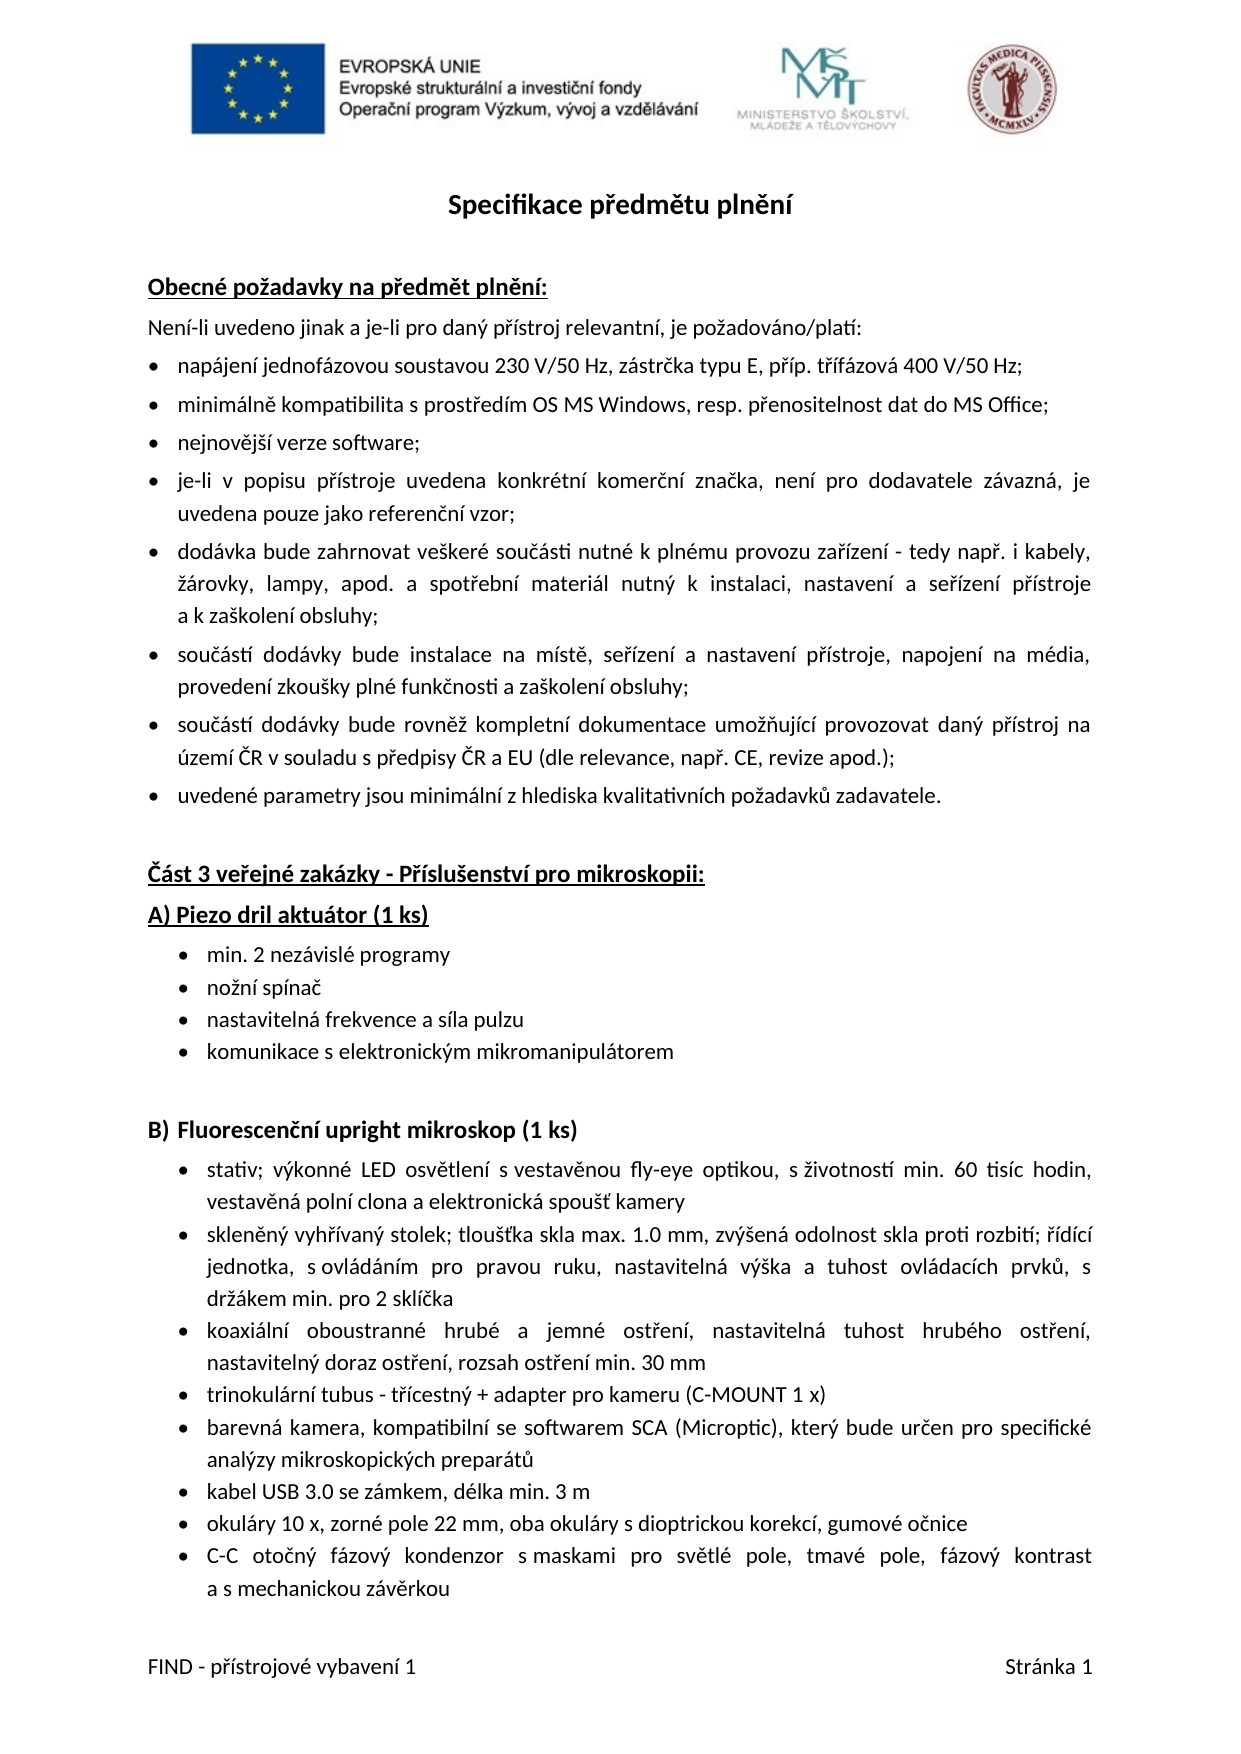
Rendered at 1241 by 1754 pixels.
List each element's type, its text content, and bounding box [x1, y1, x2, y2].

text A) Piezo dril aktuátor (1 ks) [148, 899, 1093, 930]
text • nejnovější verze software; [148, 428, 1093, 456]
text • napájení jednofázovou soustavou 230 V/50 Hz, zástrčka typu E, příp. třífázová 400 V/50 Hz; [148, 351, 1093, 379]
list • nožní spínač [177, 973, 1093, 1001]
list • nastavitelná frekvence a síla pulzu [177, 1005, 1093, 1033]
text Část 3 veřejné zakázky - Příslušenství pro mikroskopii: [148, 858, 1093, 889]
text B) Fluorescenční upright mikroskop (1 ks) [148, 1114, 1093, 1144]
list • C-C otočný fázový kondenzor s maskami pro světlé pole, tmavé pole, fázový kontrast a s mechanickou závěrkou [177, 1542, 1093, 1602]
list • trinokulární tubus - třícestný + adapter pro kameru (C-MOUNT 1 x) [177, 1381, 1093, 1409]
text Není-li uvedeno jinak a je-li pro daný přístroj relevantní, je požadováno/platí: [148, 313, 1093, 341]
list • min. 2 nezávislé programy [177, 941, 1093, 969]
text Obecné požadavky na předmět plnění: [148, 272, 1093, 302]
text • součástí dodávky bude rovněž kompletní dokumentace umožňující provozovat daný přístroj na území ČR v souladu s předpisy ČR a EU (dle relevance, např. CE, revize apod.); [148, 711, 1093, 771]
list • barevná kamera, kompatibilní se softwarem SCA (Microptic), který bude určen pro specifické analýzy mikroskopických preparátů [177, 1413, 1093, 1473]
text • minimálně kompatibilita s prostředím OS MS Windows, resp. přenositelnost dat do MS Office; [148, 390, 1093, 418]
list • komunikace s elektronickým mikromanipulátorem [177, 1037, 1093, 1065]
list • koaxiální oboustranné hrubé a jemné ostření, nastavitelná tuhost hrubého ostření, nastavitelný doraz ostření, rozsah ostření min. 30 mm [177, 1316, 1093, 1376]
list • okuláry 10 x, zorné pole 22 mm, oba okuláry s dioptrickou korekcí, gumové očnice [177, 1509, 1093, 1537]
list • stativ; výkonné LED osvětlení s vestavěnou fly-eye optikou, s životností min. 60 tisíc hodin, vestavěná polní clona a elektronická spoušť kamery [177, 1155, 1093, 1216]
picture [147, 0, 1093, 180]
text • součástí dodávky bude instalace na místě, seřízení a nastavení přístroje, napojení na média, provedení zkoušky plné funkčnosti a zaškolení obsluhy; [148, 640, 1093, 700]
text • je-li v popisu přístroje uvedena konkrétní komerční značka, není pro dodavatele závazná, je uvedena pouze jako referenční vzor; [148, 467, 1093, 527]
text • uvedené parametry jsou minimální z hlediska kvalitativních požadavků zadavatele. [148, 781, 1093, 809]
text Specifikace předmětu plnění [148, 186, 1093, 222]
list • kabel USB 3.0 se zámkem, délka min. 3 m [177, 1477, 1093, 1505]
text • dodávka bude zahrnovat veškeré součásti nutné k plnému provozu zařízení - tedy např. i kabely, žárovky, lampy, apod. a spotřební materiál nutný k instalaci, nastavení a seřízení přístroje a k zaškolení obsluhy; [148, 537, 1093, 629]
list • skleněný vyhřívaný stolek; tloušťka skla max. 1.0 mm, zvýšená odolnost skla proti rozbití; řídící jednotka, s ovládáním pro pravou ruku, nastavitelná výška a tuhost ovládacích prvků, s držákem min. pro 2 sklíčka [177, 1220, 1093, 1312]
